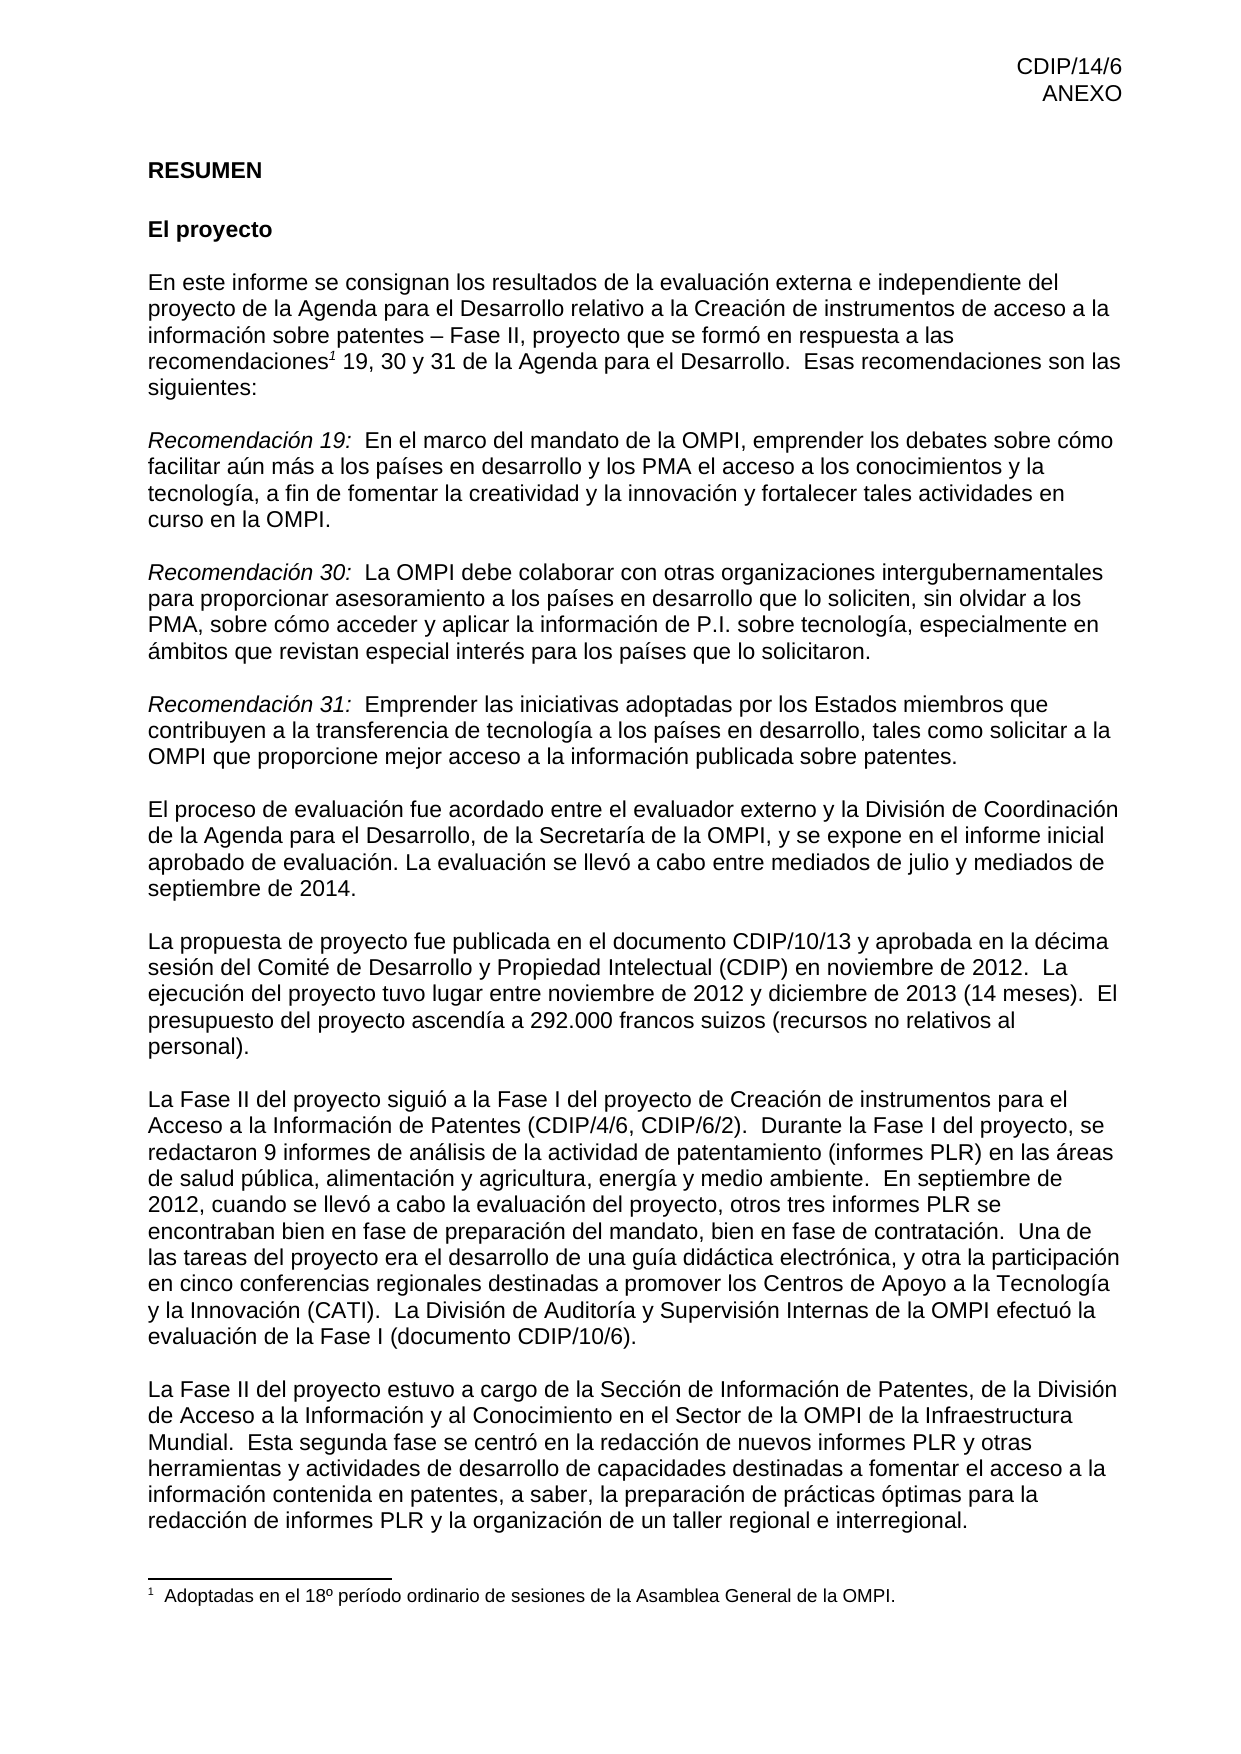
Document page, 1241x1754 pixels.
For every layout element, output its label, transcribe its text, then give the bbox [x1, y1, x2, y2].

subtitle RESUMEN [148, 157, 1122, 183]
text Recomendación 31: Emprender las iniciativas adoptadas por los Estados miembros que contribuyen a la transferencia de tecnología a los países en desarrollo, tales como solicitar a la OMPI que proporcione mejor acceso a la información publicada sobre patentes. [148, 691, 1122, 769]
text La propuesta de proyecto fue publicada en el documento CDIP/10/13 y aprobada en la décima sesión del Comité de Desarrollo y Propiedad Intelectual (CDIP) en noviembre de 2012. La ejecución del proyecto tuvo lugar entre noviembre de 2012 y diciembre de 2013 (14 meses). El presupuesto del proyecto ascendía a 292.000 francos suizos (recursos no relativos al personal). [148, 928, 1122, 1059]
text En este informe se consignan los resultados de la evaluación externa e independiente del proyecto de la Agenda para el Desarrollo relativo a la Creación de instrumentos de acceso a la información sobre patentes – Fase II, proyecto que se formó en respuesta a las recomendaciones 19, 30 y 31 de la Agenda para el Desarrollo. Esas recomendaciones son las siguientes: [148, 269, 1122, 401]
text Recomendación 19: En el marco del mandato de la OMPI, emprender los debates sobre cómo facilitar aún más a los países en desarrollo y los PMA el acceso a los conocimientos y la tecnología, a fin de fomentar la creatividad y la innovación y fortalecer tales actividades en curso en la OMPI. [148, 427, 1122, 532]
text La Fase II del proyecto estuvo a cargo de la Sección de Información de Patentes, de la División de Acceso a la Información y al Conocimiento en el Sector de la OMPI de la Infraestructura Mundial. Esta segunda fase se centró en la redacción de nuevos informes PLR y otras herramientas y actividades de desarrollo de capacidades destinadas a fomentar el acceso a la información contenida en patentes, a saber, la preparación de prácticas óptimas para la redacción de informes PLR y la organización de un taller regional e interregional. [148, 1376, 1122, 1534]
text Recomendación 30: La OMPI debe colaborar con otras organizaciones intergubernamentales para proporcionar asesoramiento a los países en desarrollo que lo soliciten, sin olvidar a los PMA, sobre cómo acceder y aplicar la información de P.I. sobre tecnología, especialmente en ámbitos que revistan especial interés para los países que lo solicitaron. [148, 559, 1122, 664]
text El proyecto [148, 216, 1122, 242]
text El proceso de evaluación fue acordado entre el evaluador externo y la División de Coordinación de la Agenda para el Desarrollo, de la Secretaría de la OMPI, y se expone en el informe inicial aprobado de evaluación. La evaluación se llevó a cabo entre mediados de julio y mediados de septiembre de 2014. [148, 796, 1122, 901]
text La Fase II del proyecto siguió a la Fase I del proyecto de Creación de instrumentos para el Acceso a la Información de Patentes (CDIP/4/6, CDIP/6/2). Durante la Fase I del proyecto, se redactaron 9 informes de análisis de la actividad de patentamiento (informes PLR) en las áreas de salud pública, alimentación y agricultura, energía y medio ambiente. En septiembre de 2012, cuando se llevó a cabo la evaluación del proyecto, otros tres informes PLR se encontraban bien en fase de preparación del mandato, bien en fase de contratación. Una de las tareas del proyecto era el desarrollo de una guía didáctica electrónica, y otra la participación en cinco conferencias regionales destinadas a promover los Centros de Apoyo a la Tecnología y la Innovación (CATI). La División de Auditoría y Supervisión Internas de la OMPI efectuó la evaluación de la Fase I (documento CDIP/10/6). [148, 1086, 1122, 1349]
